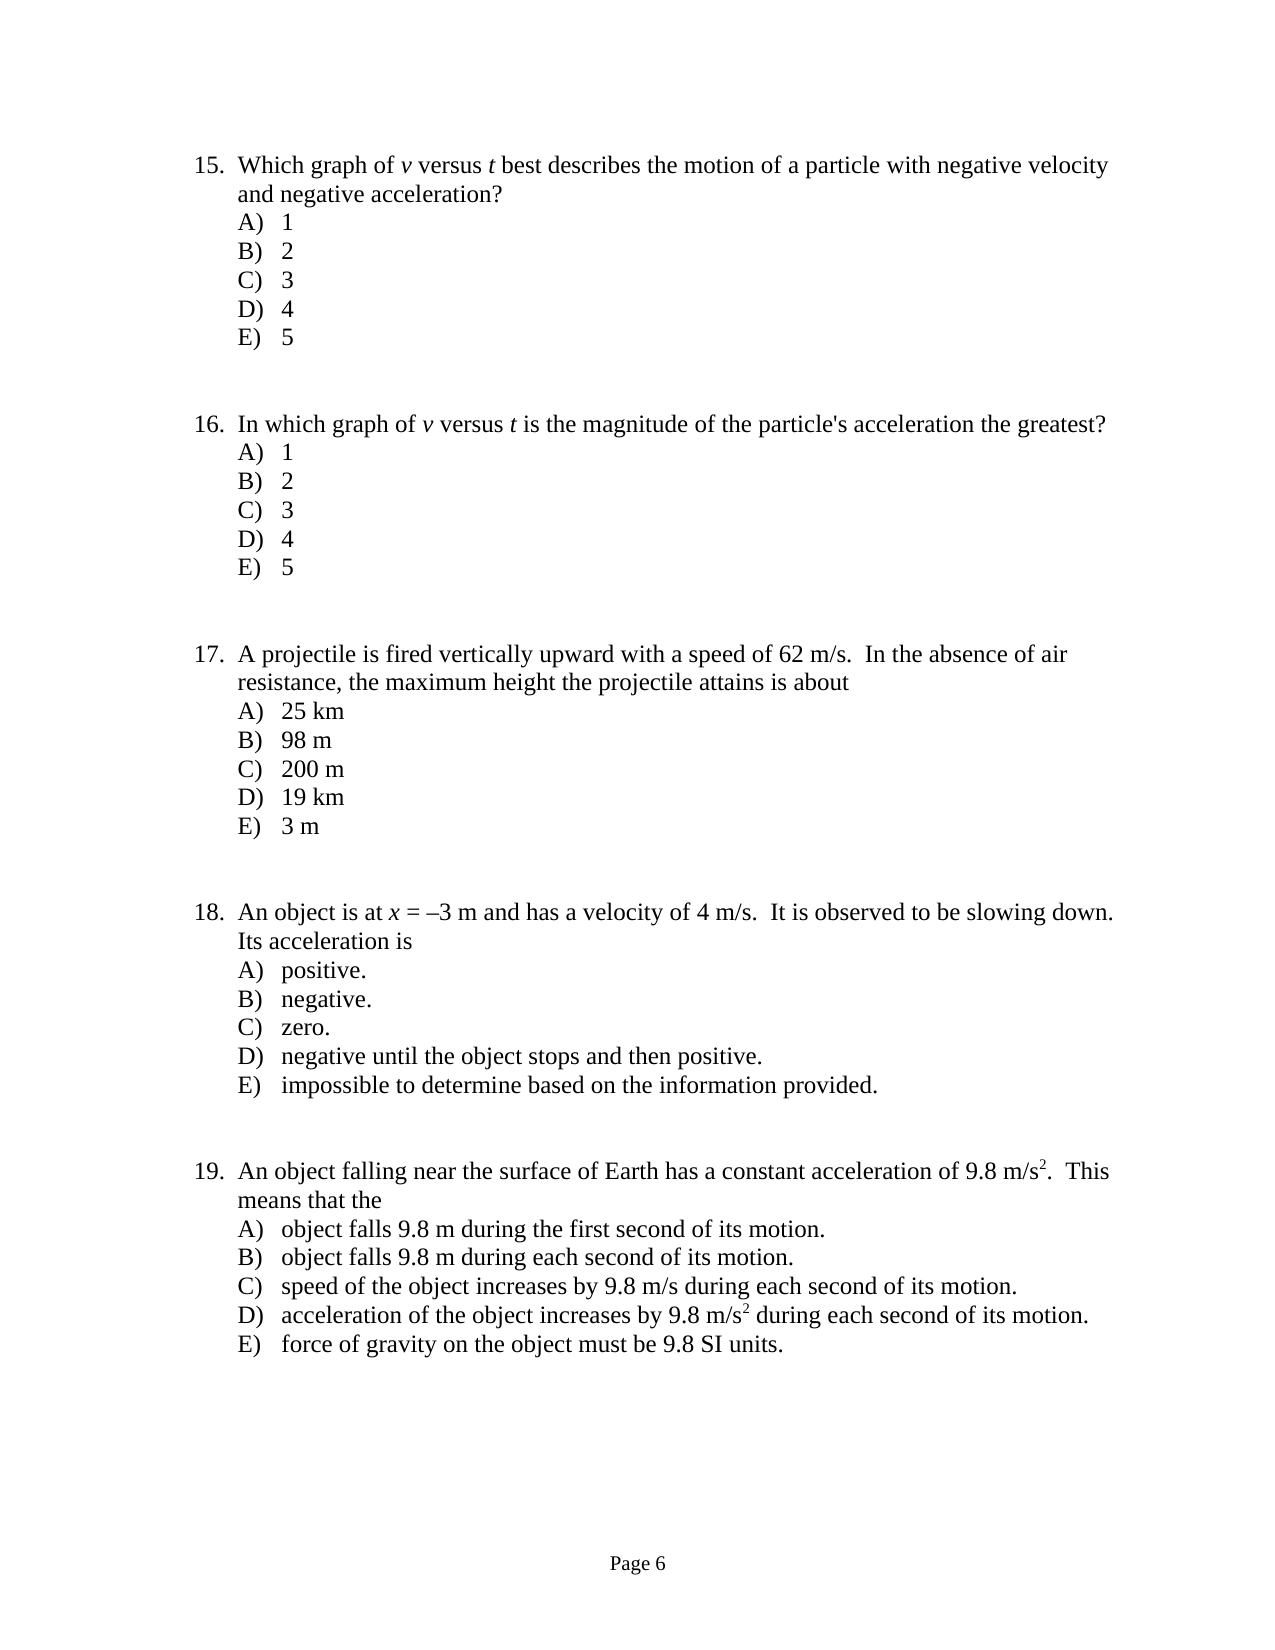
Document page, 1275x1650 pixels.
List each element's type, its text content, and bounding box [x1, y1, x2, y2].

table_cell A) [231, 1214, 275, 1242]
table_cell D) [231, 524, 275, 552]
table_cell object falls 9.8 m during the first second of its motion. [275, 1214, 1131, 1242]
table_header In which graph of v versus t is the magnitude of the particle's acceleration the greatest? [231, 409, 1131, 437]
table_cell 98 m [275, 725, 1131, 754]
table_cell C) [231, 495, 275, 524]
table_cell B) [231, 466, 275, 495]
table_cell A) [231, 696, 275, 725]
table_cell negative. [275, 984, 1131, 1012]
table_cell D) [231, 294, 275, 322]
table_header An object falling near the surface of Earth has a constant acceleration of 9.8 m/s2. This means that the [231, 1156, 1131, 1214]
table_cell A) [231, 208, 275, 236]
table_cell C) [231, 754, 275, 782]
table_cell E) [231, 323, 275, 351]
table_cell speed of the object increases by 9.8 m/s during each second of its motion. [275, 1271, 1131, 1300]
table_cell 200 m [275, 754, 1131, 782]
table_header 16. [156, 409, 231, 437]
table_cell A) [231, 955, 275, 984]
table_header Which graph of v versus t best describes the motion of a particle with negative velocity and negative acceleration? [231, 150, 1131, 207]
table_header An object is at x = –3 m and has a velocity of 4 m/s. It is observed to be slowing down. Its acceleration is [231, 898, 1131, 955]
table_cell D) [231, 1300, 275, 1329]
table_cell 1 [275, 208, 1131, 236]
table_cell 3 m [275, 811, 1131, 840]
table_header 19. [156, 1156, 231, 1214]
table_header 15. [156, 150, 231, 207]
table_cell C) [231, 1271, 275, 1300]
table_cell 5 [275, 323, 1131, 351]
table_cell 1 [275, 438, 1131, 466]
table_cell B) [231, 236, 275, 265]
table_cell 25 km [275, 696, 1131, 725]
table_cell E) [231, 811, 275, 840]
table_cell D) [231, 783, 275, 811]
table_cell B) [231, 725, 275, 754]
table_cell 2 [275, 466, 1131, 495]
table_cell D) [231, 1041, 275, 1070]
table_cell acceleration of the object increases by 9.8 m/s2 during each second of its motion. [275, 1300, 1131, 1329]
table_cell 3 [275, 265, 1131, 294]
table_cell zero. [275, 1013, 1131, 1041]
table_cell positive. [275, 955, 1131, 984]
table_cell 3 [275, 495, 1131, 524]
table_cell impossible to determine based on the information provided. [275, 1070, 1131, 1099]
table_cell E) [231, 1070, 275, 1099]
table_cell B) [231, 1243, 275, 1271]
table_cell 5 [275, 553, 1131, 581]
table_cell 4 [275, 294, 1131, 322]
table_cell object falls 9.8 m during each second of its motion. [275, 1243, 1131, 1271]
table_cell E) [231, 553, 275, 581]
table_cell B) [231, 984, 275, 1012]
table_cell A) [231, 438, 275, 466]
table_header 17. [156, 639, 231, 696]
table_cell 2 [275, 236, 1131, 265]
table_cell 4 [275, 524, 1131, 552]
table_cell force of gravity on the object must be 9.8 SI units. [275, 1329, 1131, 1357]
table_cell C) [231, 1013, 275, 1041]
table_cell negative until the object stops and then positive. [275, 1041, 1131, 1070]
table_cell 19 km [275, 783, 1131, 811]
table_header 18. [156, 898, 231, 955]
table_cell E) [231, 1329, 275, 1357]
table_cell C) [231, 265, 275, 294]
table_header A projectile is fired vertically upward with a speed of 62 m/s. In the absence of air resistance, the maximum height the projectile attains is about [231, 639, 1131, 696]
